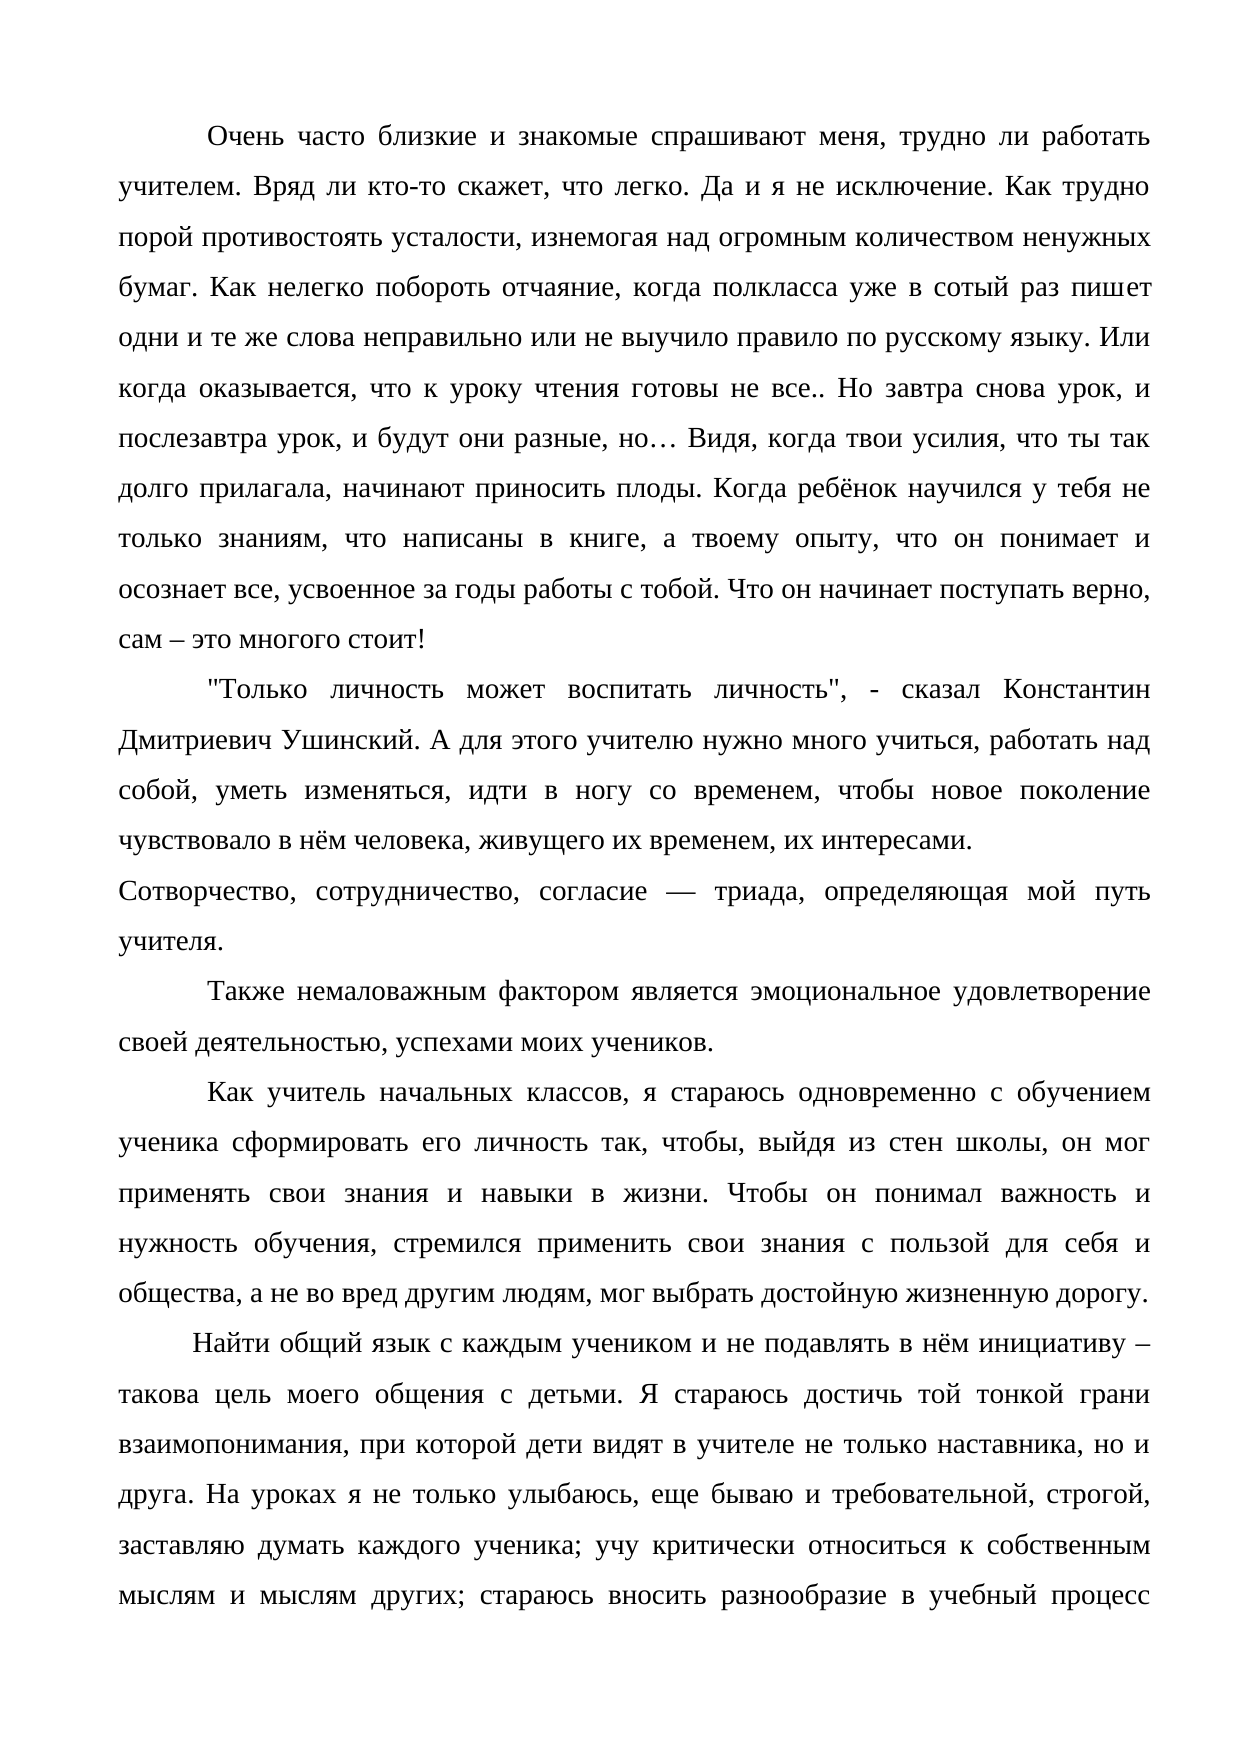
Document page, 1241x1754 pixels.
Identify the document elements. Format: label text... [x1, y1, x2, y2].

text Как учитель начальных классов, я стараюсь одновременно с обучением ученика сформировать его личность так, чтобы, выйдя из стен школы, он мог применять свои знания и навыки в жизни. Чтобы он понимал важность и нужность обучения, стремился применить свои знания с пользой для себя и общества, а не во вред другим людям, мог выбрать достойную жизненную дорогу. [118, 1074, 1152, 1309]
text Сотворчество, сотрудничество, согласие — триада, определяющая мой путь учителя. [118, 873, 1152, 957]
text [118, 1326, 1152, 1611]
text "Только личность может воспитать личность", - сказал Константин Дмитриевич Ушинский. А для этого учителю нужно много учиться, работать над собой, уметь изменяться, идти в ногу со временем, чтобы новое поколение чувствовало в нём человека, живущего их временем, их интересами. [118, 672, 1152, 856]
text Очень часто близкие и знакомые спрашивают меня, трудно ли работать учителем. Вряд ли кто-то скажет, что легко. Да и я не исключение. Как трудно порой противостоять усталости, изнемогая над огромным количеством ненужных бумаг. Как нелегко побороть отчаяние, когда полкласса уже в сотый раз пишет одни и те же слова неправильно или не выучило правило по русскому языку. Или когда оказывается, что к уроку чтения готовы не все.. Но завтра снова урок, и послезавтра урок, и будут они разные, но… Видя, когда твои усилия, что ты так долго прилагала, начинают приносить плоды. Когда ребёнок научился у тебя не только знаниям, что написаны в книге, а твоему опыту, что он понимает и осознает все, усвоенное за годы работы с тобой. Что он начинает поступать верно, сам – это многого стоит! [118, 118, 1152, 655]
text Также немаловажным фактором является эмоциональное удовлетворение своей деятельностью, успехами моих учеников. [118, 973, 1152, 1057]
